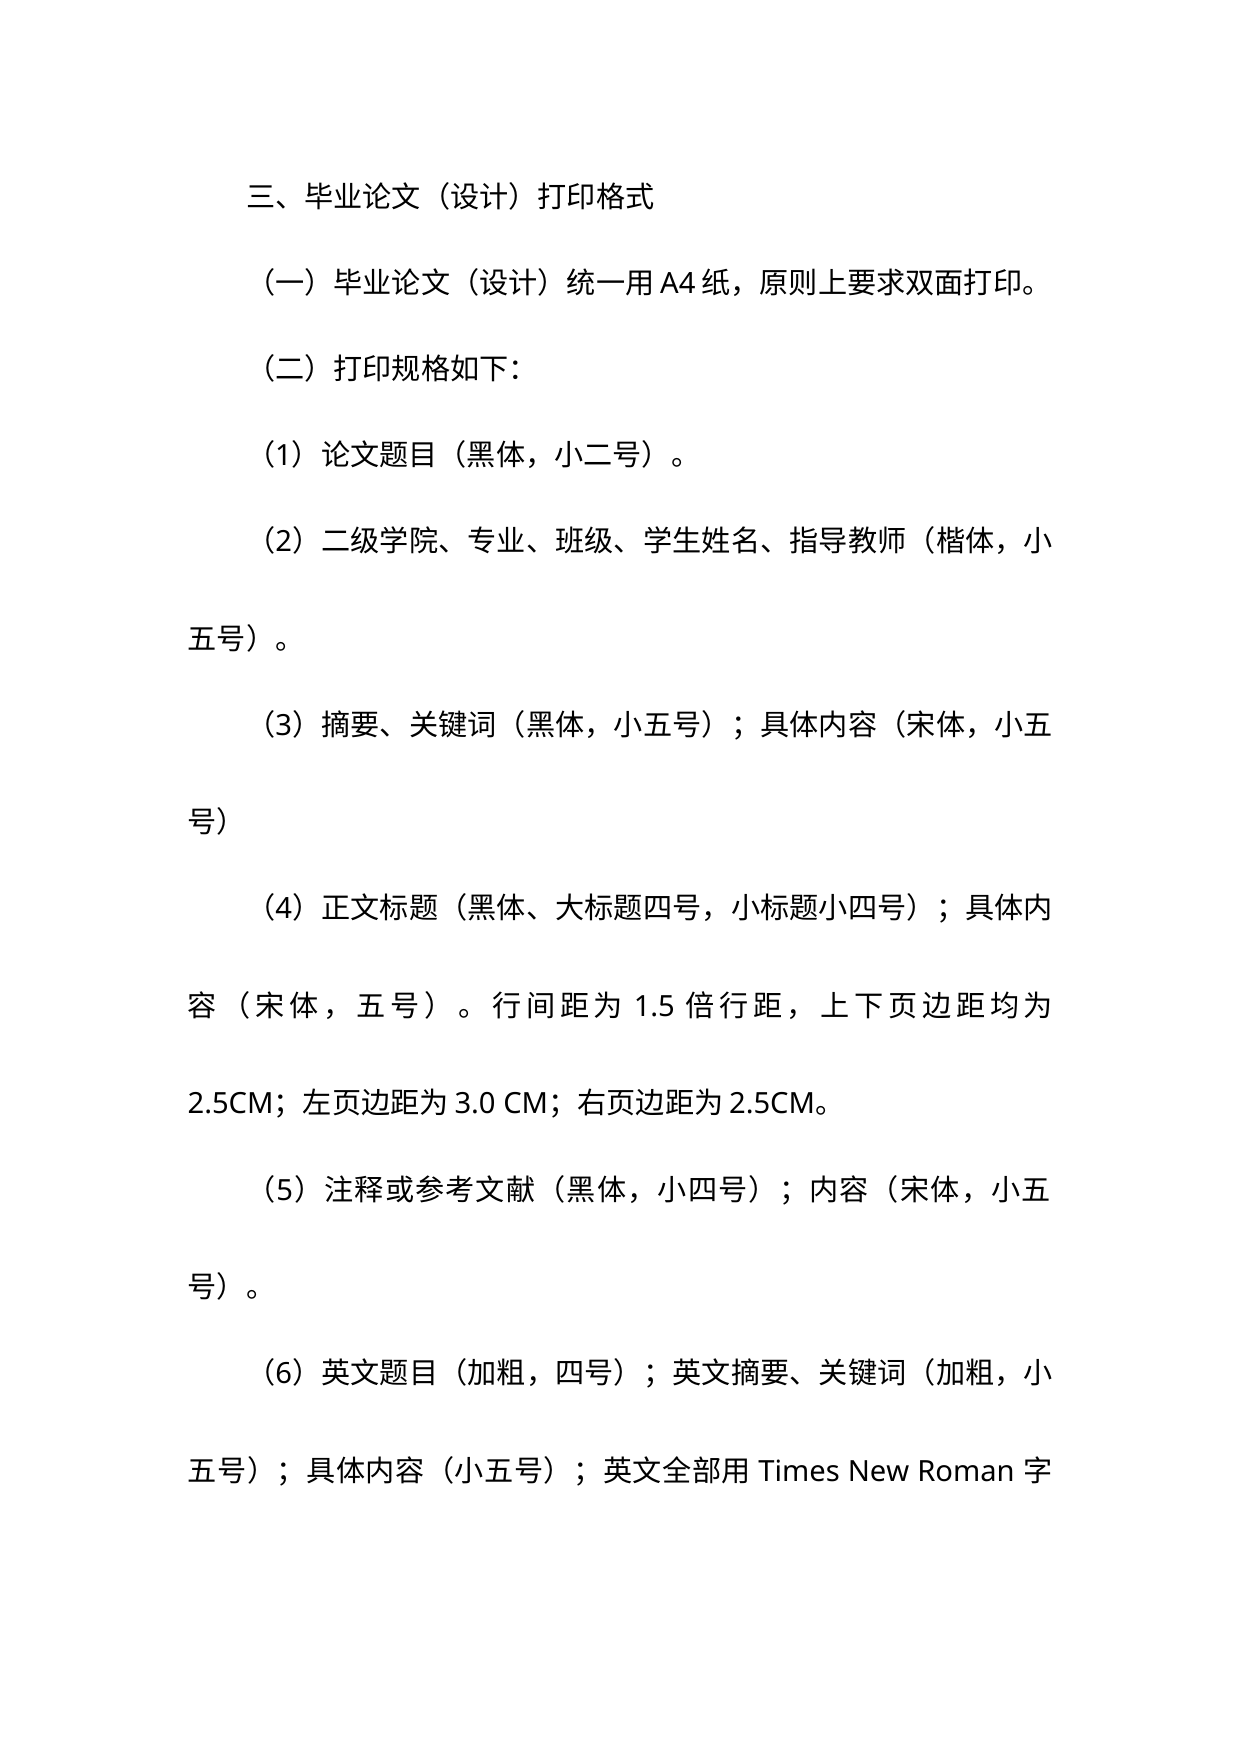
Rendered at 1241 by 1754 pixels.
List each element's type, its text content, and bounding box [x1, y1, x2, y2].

text （4）正文标题（黑体、大标题四号，小标题小四号）；具体内容（宋体，五号）。行间距为1.5倍行距，上下页边距均为2.5CM；左页边距为3.0 CM；右页边距为2.5CM。 [187, 874, 1053, 1134]
text （1）论文题目（黑体，小二号）。 [187, 420, 1053, 485]
text （5）注释或参考文献（黑体，小四号）；内容（宋体，小五号）。 [187, 1155, 1053, 1317]
text （3）摘要、关键词（黑体，小五号）；具体内容（宋体，小五号） [187, 690, 1053, 853]
text （二）打印规格如下： [187, 334, 1053, 399]
text 三、毕业论文（设计）打印格式 [187, 162, 1053, 227]
text （2）二级学院、专业、班级、学生姓名、指导教师（楷体，小五号）。 [187, 507, 1053, 669]
text （一）毕业论文（设计）统一用A4纸，原则上要求双面打印。 [187, 248, 1053, 313]
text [187, 1339, 1053, 1501]
